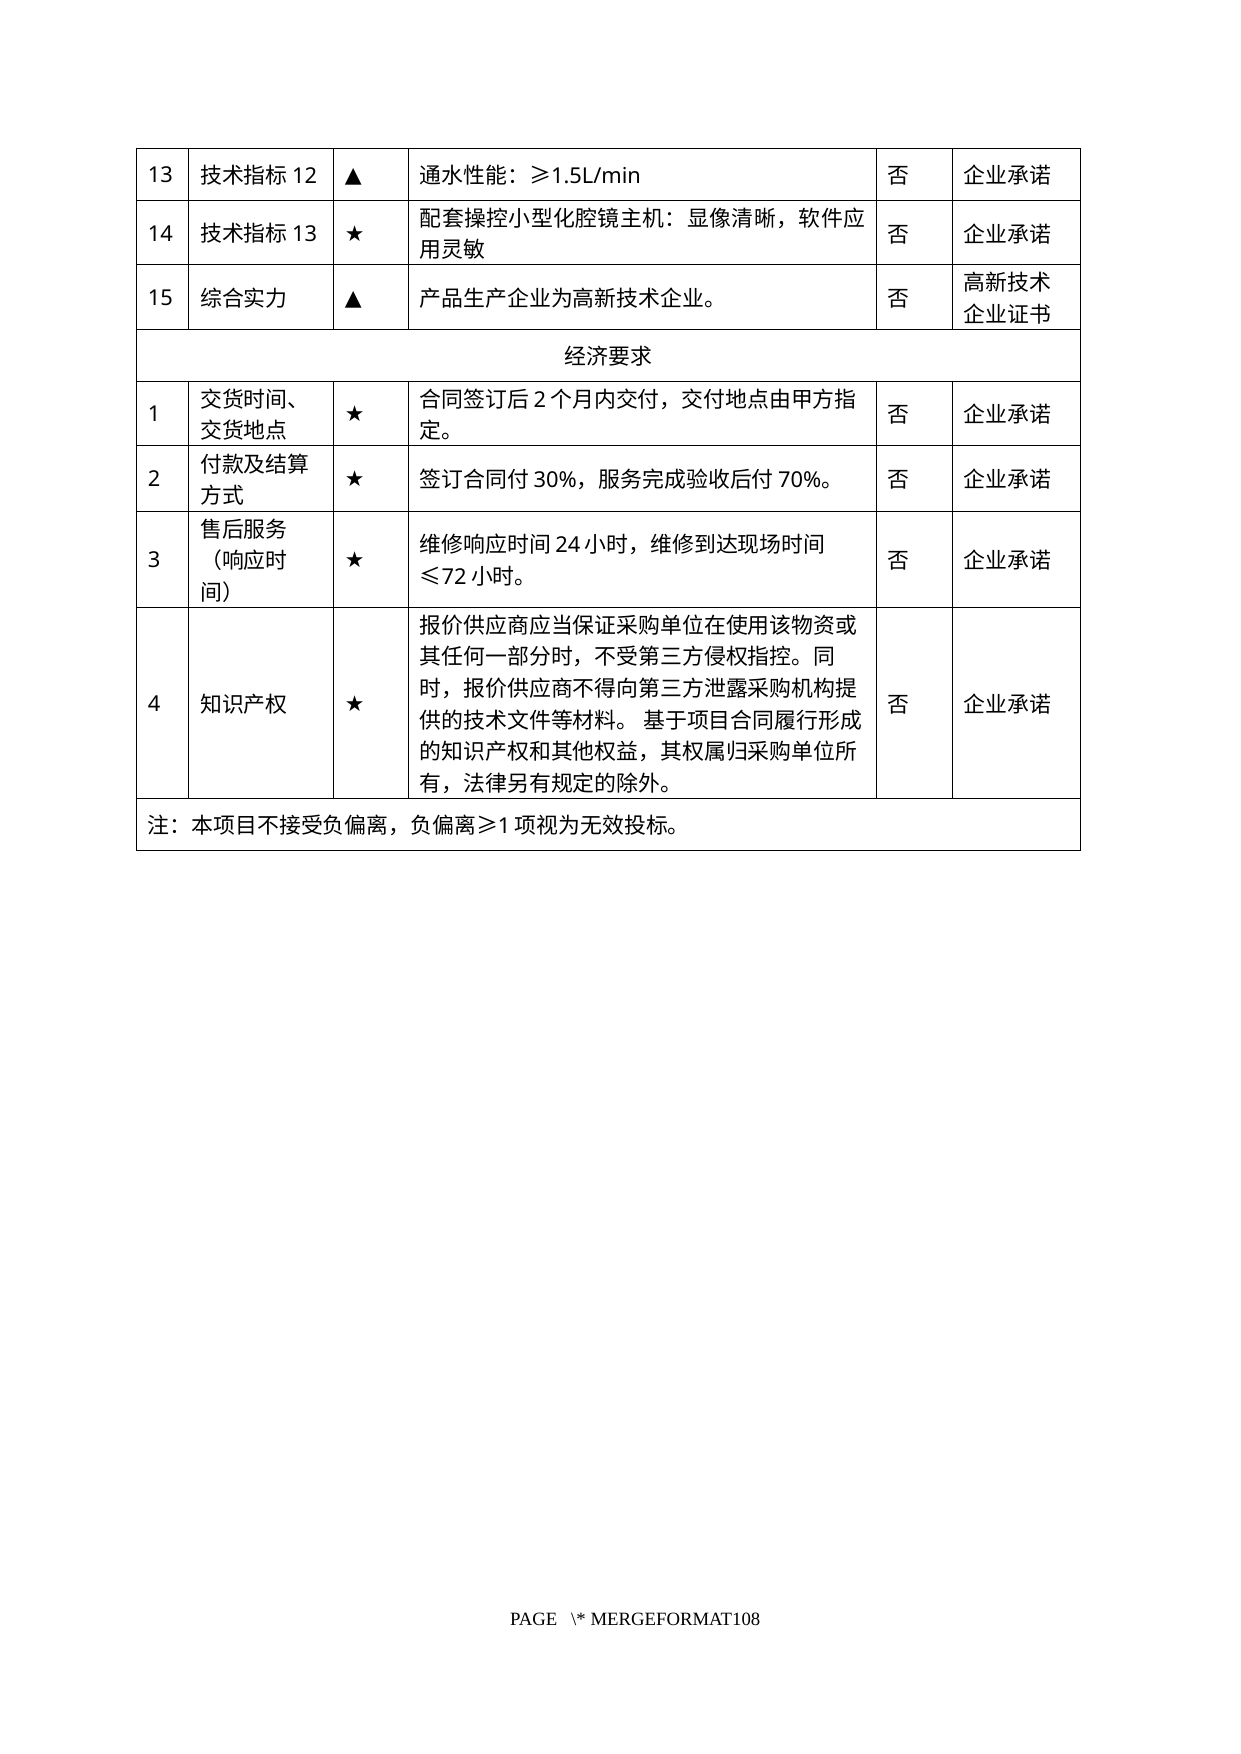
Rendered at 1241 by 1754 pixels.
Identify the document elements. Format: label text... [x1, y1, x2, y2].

table_cell 1 [137, 382, 188, 445]
table_cell 维修响应时间24小时，维修到达现场时间≤72小时。 [409, 512, 876, 607]
table_cell 技术指标13 [189, 201, 333, 264]
table_cell ★ [334, 608, 408, 798]
table_cell 企业承诺 [953, 149, 1080, 200]
table_cell ★ [334, 382, 408, 445]
table_cell 13 [137, 149, 188, 200]
table_cell 配套操控小型化腔镜主机：显像清晰，软件应用灵敏 [409, 201, 876, 264]
table_cell 14 [137, 201, 188, 264]
table_cell 否 [877, 149, 952, 200]
table_cell 否 [877, 382, 952, 445]
table_cell 高新技术企业证书 [953, 265, 1080, 328]
table_cell 交货时间、交货地点 [189, 382, 333, 445]
table_cell 企业承诺 [953, 608, 1080, 798]
table_cell 经济要求 [137, 330, 1080, 381]
table_cell 综合实力 [189, 265, 333, 328]
table_cell 产品生产企业为高新技术企业。 [409, 265, 876, 328]
table_cell 售后服务 （响应时间） [189, 512, 333, 607]
table_cell ▲ [334, 149, 408, 200]
table_cell 企业承诺 [953, 512, 1080, 607]
table_cell 通水性能：≥1.5L/min [409, 149, 876, 200]
table_cell ★ [334, 512, 408, 607]
table_cell 否 [877, 201, 952, 264]
table_cell 签订合同付30%，服务完成验收后付70%。 [409, 446, 876, 511]
table_cell 否 [877, 265, 952, 328]
table_cell 付款及结算方式 [189, 446, 333, 511]
table_cell 企业承诺 [953, 446, 1080, 511]
table_cell 技术指标12 [189, 149, 333, 200]
table_cell 否 [877, 512, 952, 607]
table_cell 企业承诺 [953, 382, 1080, 445]
table_cell ▲ [334, 265, 408, 328]
table_cell 15 [137, 265, 188, 328]
table_cell 知识产权 [189, 608, 333, 798]
table_cell 企业承诺 [953, 201, 1080, 264]
table_cell 合同签订后2个月内交付，交付地点由甲方指定。 [409, 382, 876, 445]
table_cell 注：本项目不接受负偏离，负偏离≥1项视为无效投标。 [137, 799, 1080, 850]
table_cell ★ [334, 446, 408, 511]
table_cell ★ [334, 201, 408, 264]
table_cell 2 [137, 446, 188, 511]
table_cell 报价供应商应当保证采购单位在使用该物资或其任何一部分时，不受第三方侵权指控。同时，报价供应商不得向第三方泄露采购机构提供的技术文件等材料。 基于项目合同履行形成的知识产权和其他权益，其权属归采购单位所有，法律另有规定的除外。 [409, 608, 876, 798]
table_cell 4 [137, 608, 188, 798]
table_cell 否 [877, 608, 952, 798]
table_cell 3 [137, 512, 188, 607]
table_cell 否 [877, 446, 952, 511]
